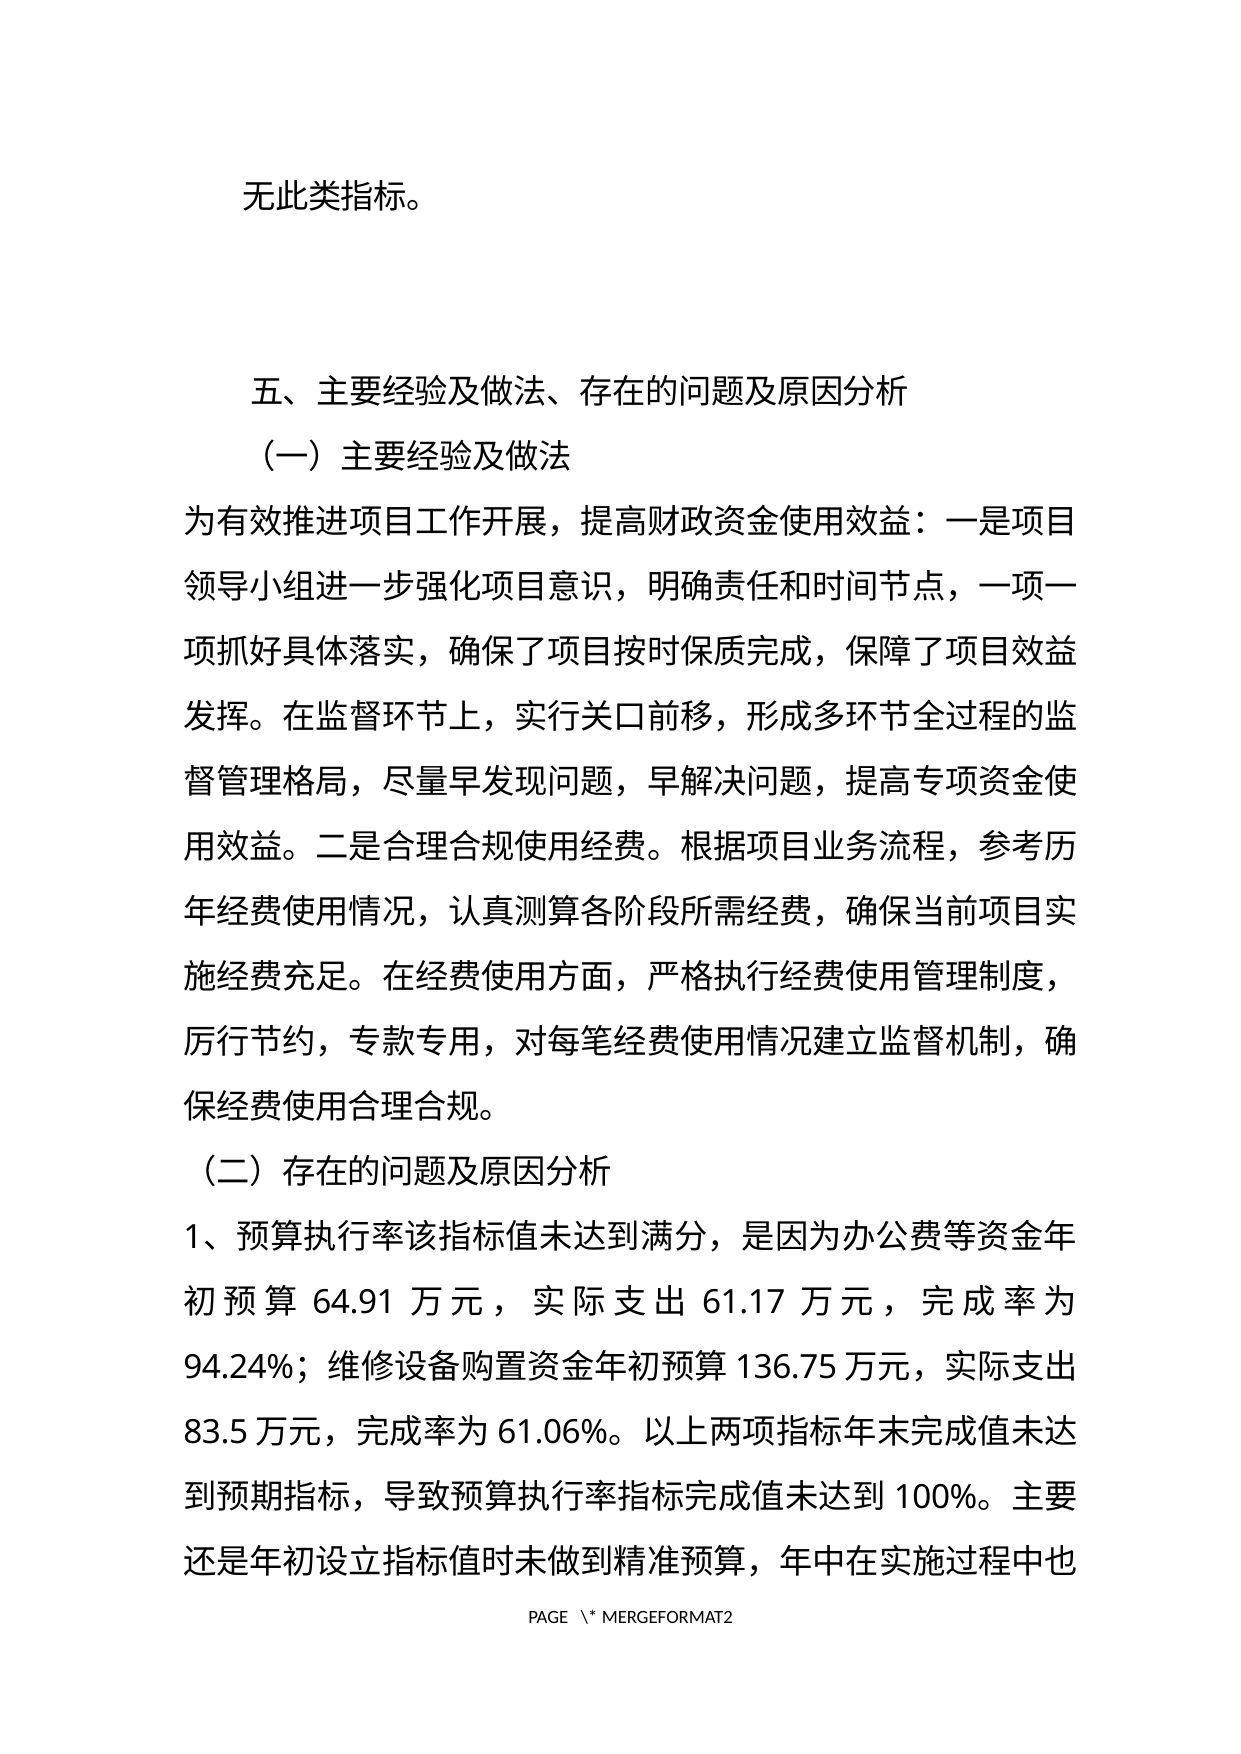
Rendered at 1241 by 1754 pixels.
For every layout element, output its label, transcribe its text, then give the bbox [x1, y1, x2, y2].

list 主要经验及做法、存在的问题及原因分析 [183, 357, 1078, 422]
text 无此类指标。 [183, 162, 1078, 227]
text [183, 422, 1078, 1592]
